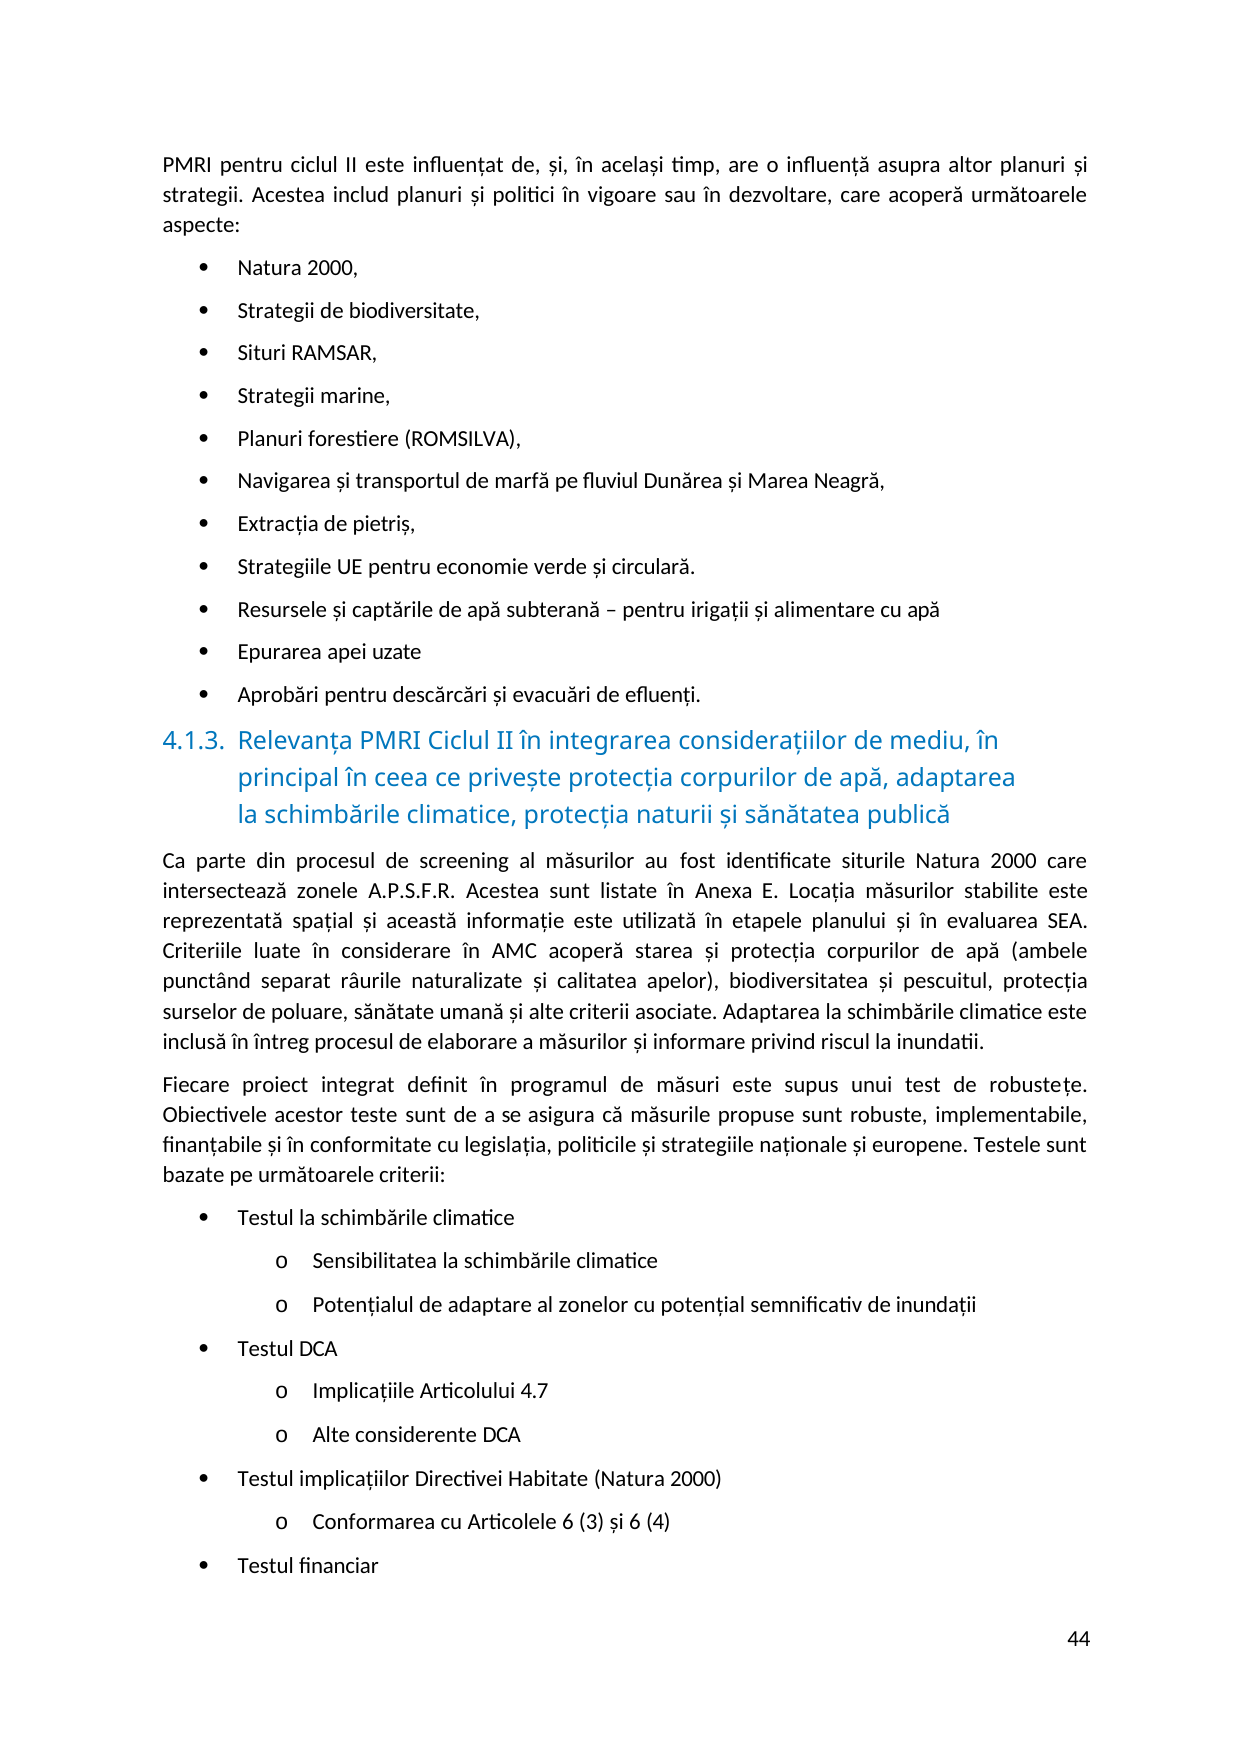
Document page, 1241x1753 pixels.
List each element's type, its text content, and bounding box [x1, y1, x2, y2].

list Testul financiar [199, 1551, 1090, 1579]
list Strategii marine, [199, 381, 1090, 409]
list Potenţialul de adaptare al zonelor cu potenţial semnificativ de inundaţii [274, 1290, 1090, 1319]
list Sensibilitatea la schimbările climatice [274, 1246, 1090, 1275]
list Navigarea şi transportul de marfă pe fluviul Dunărea şi Marea Neagră, [199, 467, 1090, 495]
list Epurarea apei uzate [199, 637, 1090, 666]
list Testul la schimbările climatice [199, 1203, 1090, 1231]
list Strategiile UE pentru economie verde şi circulară. [199, 552, 1090, 580]
list Situri RAMSAR, [199, 338, 1090, 367]
list Conformarea cu Articolele 6 (3) şi 6 (4) [274, 1507, 1090, 1536]
text PMRI pentru ciclul II este influenţat de, şi, în acelaşi timp, are o influenţă asupra altor planuri şi strategii. Acestea includ planuri şi politici în vigoare sau în dezvoltare, care acoperă următoarele aspecte: [162, 150, 1088, 238]
list Resursele şi captările de apă subterană – pentru irigaţii şi alimentare cu apă [199, 595, 1090, 623]
list Testul DCA [199, 1334, 1090, 1362]
list Natura 2000, [199, 253, 1090, 281]
text Fiecare proiect integrat definit în programul de măsuri este supus unui test de robusteţe. Obiectivele acestor teste sunt de a se asigura că măsurile propuse sunt robuste, implementabile, finanţabile şi în conformitate cu legislaţia, politicile şi strategiile naţionale şi europene. Testele sunt bazate pe următoarele criterii: [162, 1070, 1088, 1188]
text Ca parte din procesul de screening al măsurilor au fost identificate siturile Natura 2000 care intersectează zonele A.P.S.F.R. Acestea sunt listate în Anexa E. Locaţia măsurilor stabilite este reprezentată spaţial şi această informaţie este utilizată în etapele planului şi în evaluarea SEA. Criteriile luate în considerare în AMC acoperă starea şi protecţia corpurilor de apă (ambele punctând separat râurile naturalizate şi calitatea apelor), biodiversitatea şi pescuitul, protecţia surselor de poluare, sănătate umană şi alte criterii asociate. Adaptarea la schimbările climatice este inclusă în întreg procesul de elaborare a măsurilor şi informare privind riscul la inundatii. [162, 846, 1088, 1055]
list Planuri forestiere (ROMSILVA), [199, 424, 1090, 452]
list Extracţia de pietriş, [199, 509, 1090, 537]
subtitle Relevanţa PMRI Ciclul II în integrarea consideraţiilor de mediu, în principal în ceea ce priveşte protecţia corpurilor de apă, adaptarea la schimbările climatice, protecţia naturii şi sănătatea publică [162, 723, 1034, 831]
list Strategii de biodiversitate, [199, 296, 1090, 324]
list Implicaţiile Articolului 4.7 [274, 1376, 1090, 1406]
list Testul implicaţiilor Directivei Habitate (Natura 2000) [199, 1464, 1090, 1492]
list Aprobări pentru descărcări şi evacuări de efluenţi. [199, 680, 1090, 708]
list Alte considerente DCA [274, 1420, 1090, 1449]
